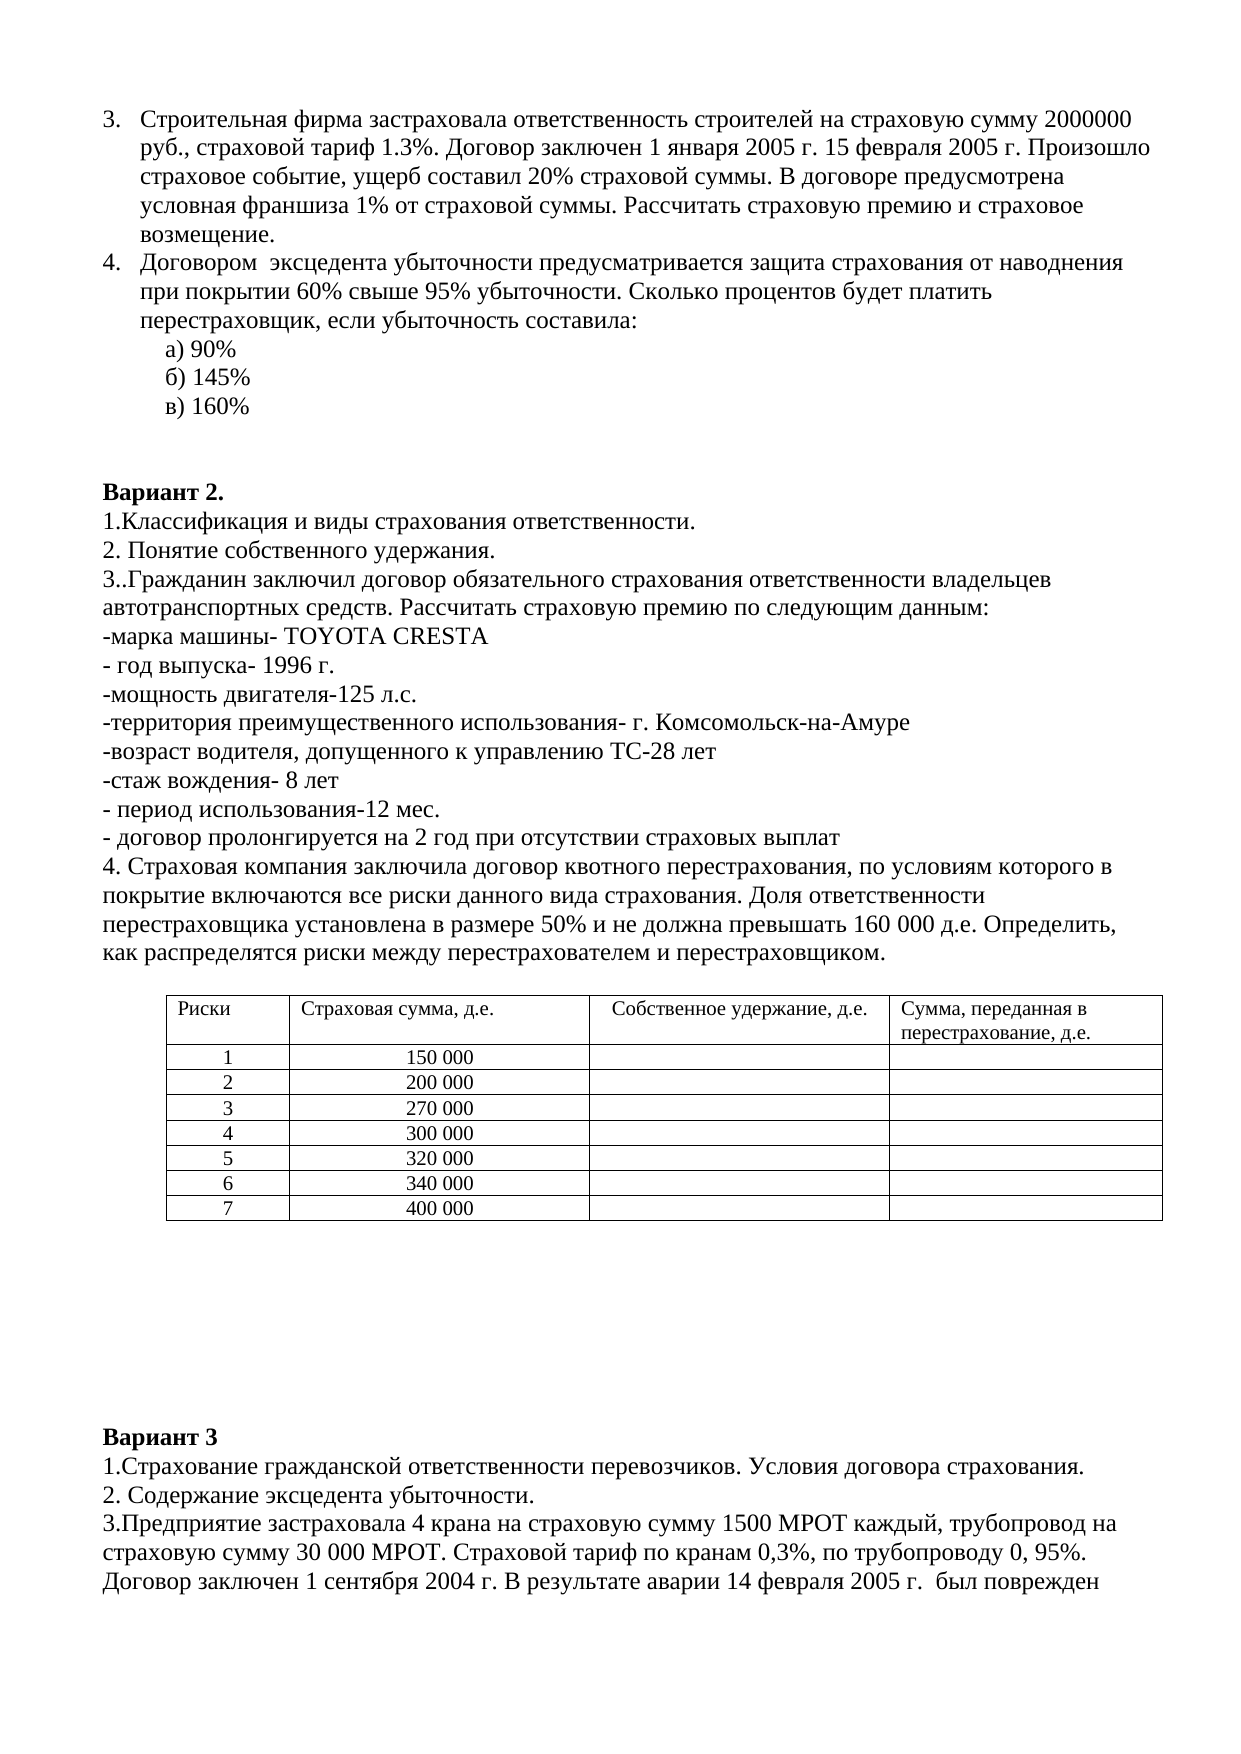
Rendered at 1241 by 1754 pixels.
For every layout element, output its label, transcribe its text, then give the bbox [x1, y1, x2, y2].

table_header Риски [167, 996, 289, 1044]
table_cell [590, 1171, 889, 1195]
table_header Сумма, переданная в перестрахование, д.е. [890, 996, 1162, 1044]
table_header Собственное удержание, д.е. [590, 996, 889, 1044]
table_cell [890, 1095, 1162, 1119]
table_cell [590, 1095, 889, 1119]
table_cell [890, 1171, 1162, 1195]
table_cell 200 000 [290, 1070, 589, 1094]
table_cell 400 000 [290, 1196, 589, 1220]
table_cell [890, 1146, 1162, 1170]
table_cell [590, 1070, 889, 1094]
table_header Страховая сумма, д.е. [290, 996, 589, 1044]
text -территория преимущественного использования- г. Комсомольск-на-Амуре [102, 707, 1152, 736]
text 4. Страховая компания заключила договор квотного перестрахования, по условиям которого в покрытие включаются все риски данного вида страхования. Доля ответственности перестраховщика установлена в размере 50% и не должна превышать 160 000 д.е. Определить, как распределятся риски между перестрахователем и перестраховщиком. [102, 851, 1152, 966]
list Строительная фирма застраховала ответственность строителей на страховую сумму 2000000 руб., страховой тариф 1.3%. Договор заключен 1 января 2005 г. 15 февраля 2005 г. Произошло страховое событие, ущерб составил 20% страховой суммы. В договоре предусмотрена условная франшиза 1% от страховой суммы. Рассчитать страховую премию и страховое возмещение. [102, 104, 1152, 247]
table_cell [890, 1045, 1162, 1069]
table_cell [890, 1121, 1162, 1144]
text Вариант 3 [102, 1422, 1152, 1451]
text - период использования-12 мес. [102, 794, 1152, 822]
table_cell [590, 1196, 889, 1220]
table_cell 5 [167, 1146, 289, 1170]
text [102, 1508, 1152, 1595]
table_cell 270 000 [290, 1095, 589, 1119]
table_cell 2 [167, 1070, 289, 1094]
list Договором эксцедента убыточности предусматривается защита страхования от наводнения при покрытии 60% свыше 95% убыточности. Сколько процентов будет платить перестраховщик, если убыточность составила: [102, 247, 1152, 334]
table_cell [890, 1070, 1162, 1094]
table_cell 4 [167, 1121, 289, 1144]
text а) 90% [102, 334, 1152, 362]
text -мощность двигателя-125 л.с. [102, 679, 1152, 707]
text 2. Понятие собственного удержания. [102, 535, 1152, 564]
text 3..Гражданин заключил договор обязательного страхования ответственности владельцев автотранспортных средств. Рассчитать страховую премию по следующим данным: [102, 564, 1152, 621]
text б) 145% [102, 362, 1152, 391]
table_cell 7 [167, 1196, 289, 1220]
text Вариант 2. [102, 477, 1152, 506]
table_cell [590, 1146, 889, 1170]
table_cell 150 000 [290, 1045, 589, 1069]
text в) 160% [102, 391, 1152, 420]
text 1.Страхование гражданской ответственности перевозчиков. Условия договора страхования. [102, 1451, 1152, 1480]
table_cell 6 [167, 1171, 289, 1195]
text 1.Классификация и виды страхования ответственности. [102, 506, 1152, 535]
table_cell 320 000 [290, 1146, 589, 1170]
table_cell [890, 1196, 1162, 1220]
text -марка машины- TOYOTA CRESTA [102, 621, 1152, 650]
text -возраст водителя, допущенного к управлению ТС-28 лет [102, 736, 1152, 765]
text 2. Содержание эксцедента убыточности. [102, 1480, 1152, 1508]
table_cell 340 000 [290, 1171, 589, 1195]
text - год выпуска- 1996 г. [102, 650, 1152, 679]
table_cell [590, 1121, 889, 1144]
table_cell [590, 1045, 889, 1069]
table_cell 300 000 [290, 1121, 589, 1144]
text -стаж вождения- 8 лет [102, 765, 1152, 794]
table_cell 1 [167, 1045, 289, 1069]
text - договор пролонгируется на 2 год при отсутствии страховых выплат [102, 822, 1152, 851]
table_cell 3 [167, 1095, 289, 1119]
